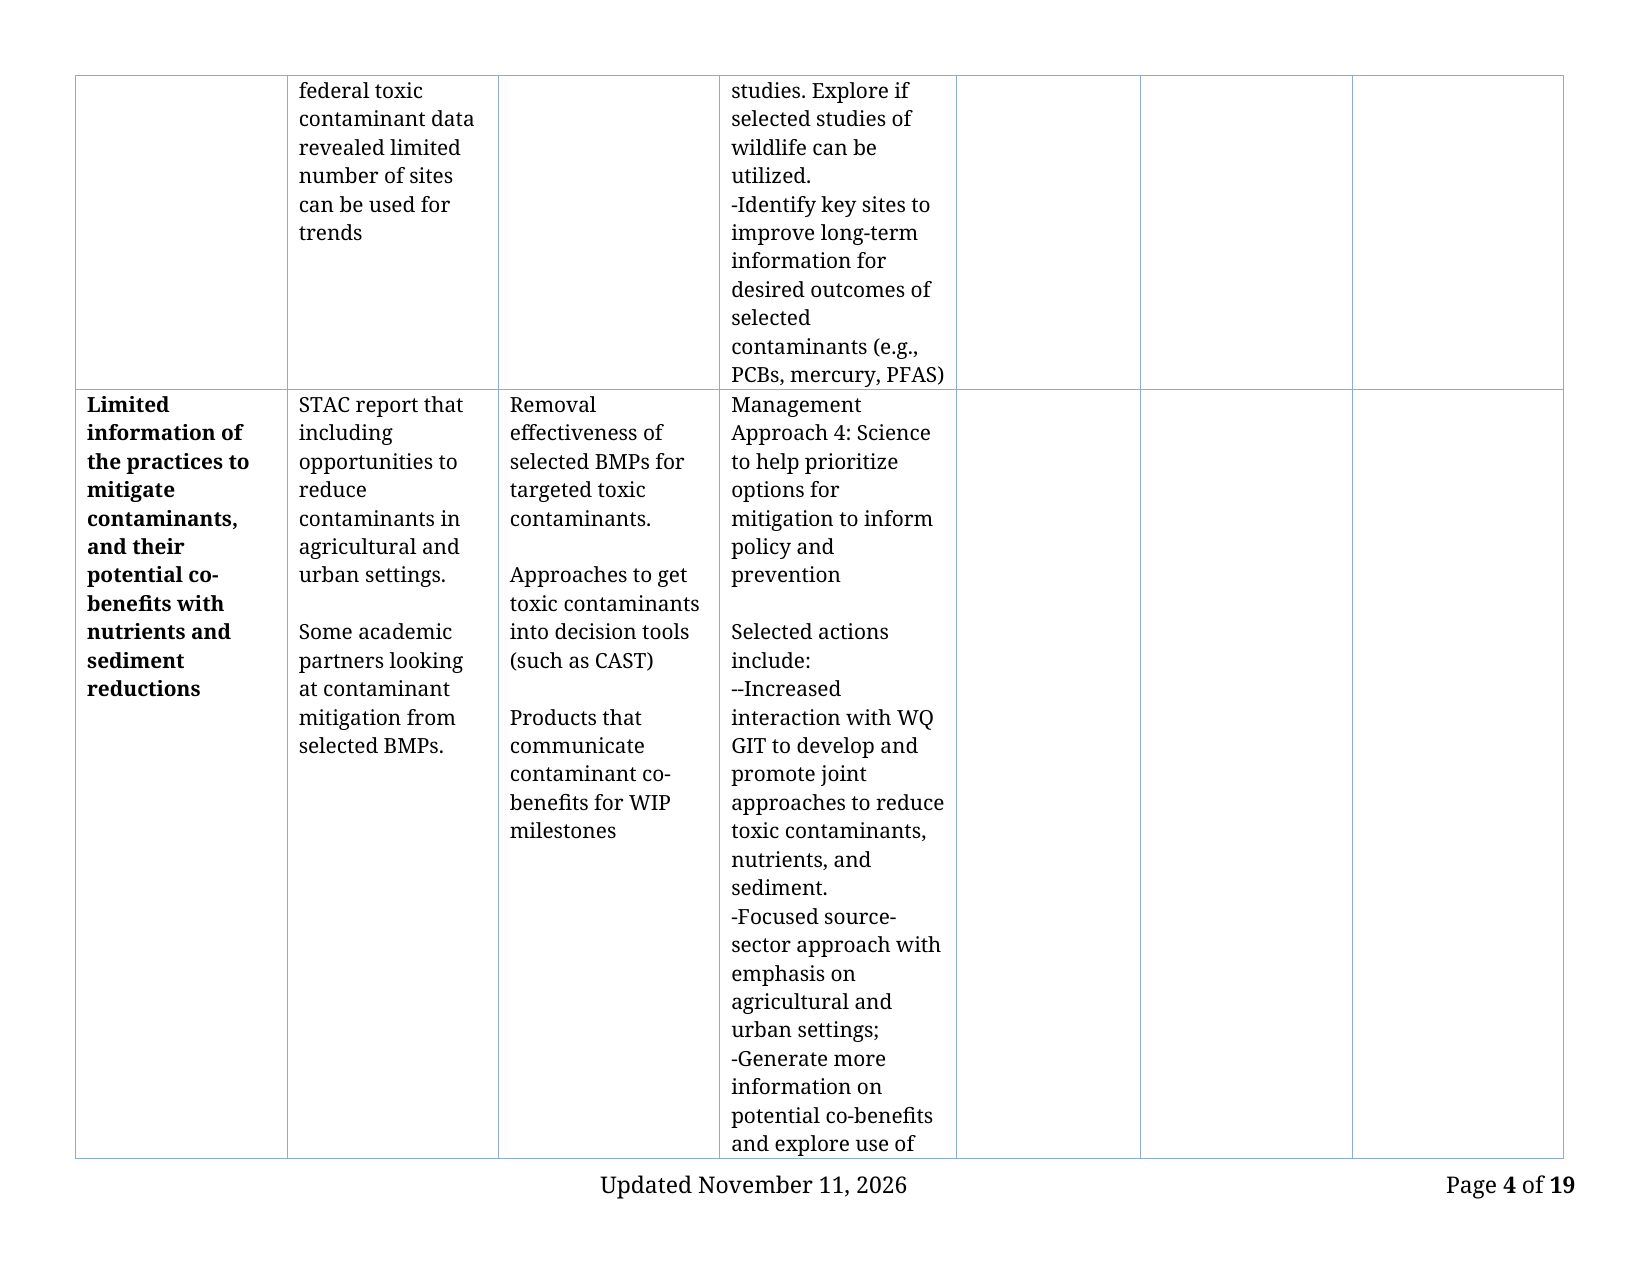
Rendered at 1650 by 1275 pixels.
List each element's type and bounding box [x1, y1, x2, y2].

table_cell [1353, 390, 1563, 1158]
table_cell [1141, 76, 1352, 389]
table_cell [1353, 76, 1563, 389]
table_cell [1141, 390, 1352, 1158]
table_cell [76, 390, 287, 1158]
table_cell [720, 390, 956, 1158]
table_cell [499, 390, 719, 1158]
table_cell [76, 76, 287, 389]
table_cell [720, 76, 956, 389]
table_cell [288, 390, 498, 1158]
table_cell [288, 76, 498, 389]
table_cell [499, 76, 719, 389]
table_cell [957, 390, 1140, 1158]
table_cell [957, 76, 1140, 389]
